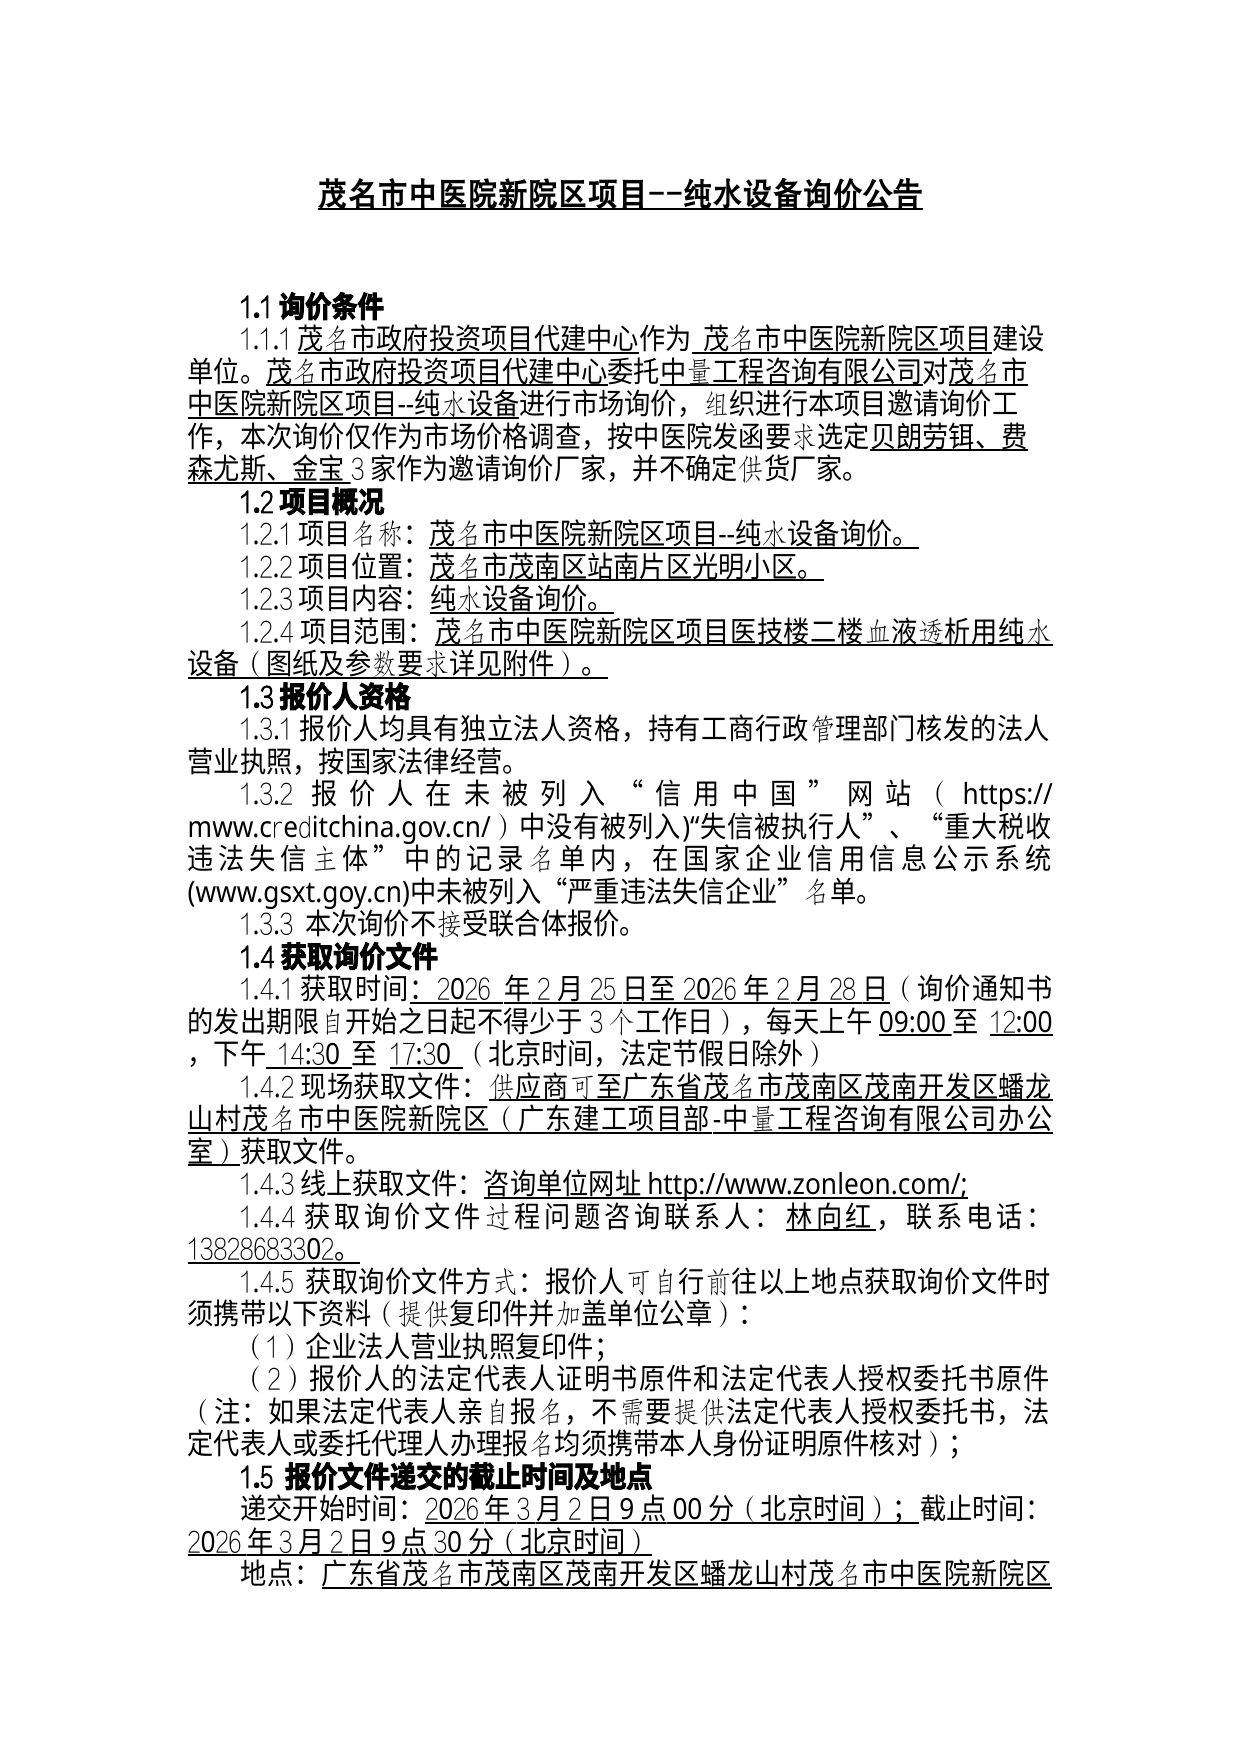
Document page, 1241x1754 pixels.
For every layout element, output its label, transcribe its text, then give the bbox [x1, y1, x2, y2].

text 1.4.4获取询价文件过程问题咨询联系人：林向红，联系电话：13828683302。 [187, 1202, 1053, 1267]
text 茂名市中医院新院区项目--纯水设备询价公告 [187, 162, 1053, 227]
text 1.3.1报价人均具有独立法人资格，持有工商行政管理部门核发的法人营业执照，按国家法律经营。 [187, 714, 1053, 779]
text 1.2.1项目名称：茂名市中医院新院区项目--纯水设备询价。 [187, 519, 1053, 552]
text 1.2.4项目范围：茂名市中医院新院区项目医技楼二楼血液透析用纯水设备（图纸及参数要求详见附件）。 [187, 617, 1053, 682]
text 1.4.5 获取询价文件方式：报价人可自行前往以上地点获取询价文件时须携带以下资料（提供复印件并加盖单位公章）： [187, 1267, 1053, 1332]
text （2）报价人的法定代表人证明书原件和法定代表人授权委托书原件（注：如果法定代表人亲自报名，不需要提供法定代表人授权委托书，法定代表人或委托代理人办理报名均须携带本人身份证明原件核对）； [187, 1364, 1053, 1462]
text 1.5 报价文件递交的截止时间及地点 [187, 1462, 1053, 1494]
text 1.4.3线上获取文件：咨询单位网址http://www.zonleon.com/; [187, 1169, 1053, 1202]
text 1.2.3项目内容：纯水设备询价。 [187, 584, 1053, 617]
text 1.4获取询价文件 [187, 942, 1053, 974]
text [187, 1559, 1053, 1592]
text 1.2项目概况 [187, 487, 1053, 519]
text 1.3报价人资格 [187, 682, 1053, 714]
text 1.3.2报价人在未被列入“信用中国”网站（https://mww.creditchina.gov.cn/）中没有被列入)“失信被执行人”、“重大税收违法失信主体”中的记录名单内，在国家企业信用信息公示系统(www.gsxt.goy.cn)中未被列入“严重违法失信企业”名单。 [187, 779, 1053, 909]
text 1.1询价条件 [187, 292, 1053, 324]
text 1.1.1茂名市政府投资项目代建中心作为 茂名市中医院新院区项目建设单位。茂名市政府投资项目代建中心委托中量工程咨询有限公司对茂名市中医院新院区项目--纯水设备进行市场询价，组织进行本项目邀请询价工作，本次询价仅作为市场价格调查，按中医院发函要求选定贝朗劳铒、费森尤斯、金宝3家作为邀请询价厂家，并不确定供货厂家。 [187, 324, 1053, 487]
text （1）企业法人营业执照复印件； [187, 1332, 1053, 1364]
text 1.4.2现场获取文件：供应商可至广东省茂名市茂南区茂南开发区蟠龙山村茂名市中医院新院区（广东建工项目部-中量工程咨询有限公司办公室）获取文件。 [187, 1133, 1053, 1169]
text 1.2.2项目位置：茂名市茂南区站南片区光明小区。 [187, 552, 1053, 584]
text 递交开始时间：2026年3月2日9点00分（北京时间）；截止时间：2026年3月2日9点30分（北京时间） [187, 1494, 1053, 1559]
text 1.4.1获取时间：2026 年2月25日至2026年2月28日（询价通知书的发出期限自开始之日起不得少于3个工作日），每天上午09:00至 12:00 ，下午 14:30 至 17:30 （北京时间，法定节假日除外） [187, 974, 1053, 1072]
text 1.3.3 本次询价不接受联合体报价。 [187, 909, 1053, 942]
text 1.4.2现场获取文件：供应商可至广东省茂名市茂南区茂南开发区蟠龙山村茂名市中医院新院区（广东建工项目部-中量工程咨询有限公司办公室）获取文件。 [187, 1072, 1053, 1132]
